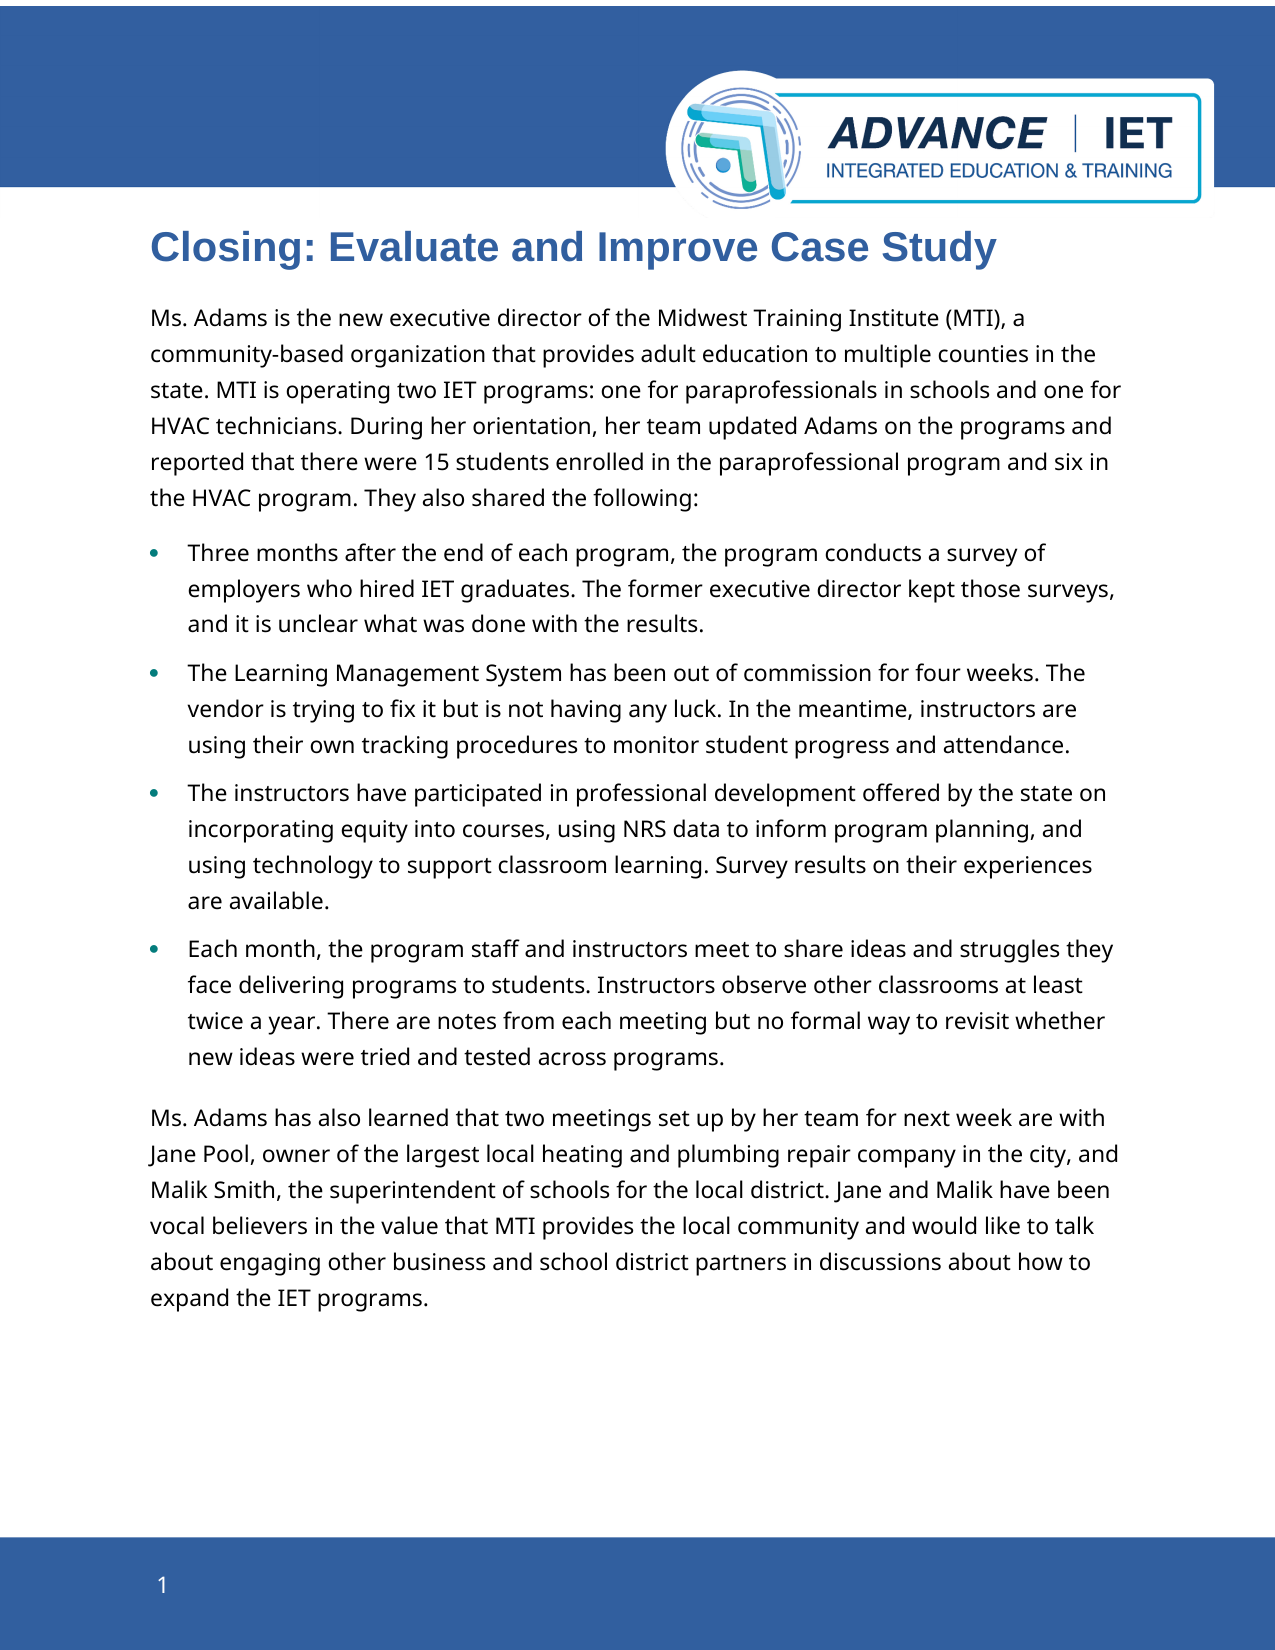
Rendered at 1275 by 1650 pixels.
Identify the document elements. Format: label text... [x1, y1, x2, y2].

subtitle Closing: Evaluate and Improve Case Study [150, 222, 1125, 270]
text The Learning Management System has been out of commission for four weeks. The vendor is trying to fix it but is not having any luck. In the meantime, instructors are using their own tracking procedures to monitor student progress and attendance. [150, 657, 1125, 760]
text Ms. Adams is the new executive director of the Midwest Training Institute (MTI), a community-based organization that provides adult education to multiple counties in the state. MTI is operating two IET programs: one for paraprofessionals in schools and one for HVAC technicians. During her orientation, her team updated Adams on the programs and reported that there were 15 students enrolled in the paraprofessional program and six in the HVAC program. They also shared the following: [150, 302, 1125, 513]
text Each month, the program staff and instructors meet to share ideas and struggles they face delivering programs to students. Instructors observe other classrooms at least twice a year. There are notes from each meeting but no formal way to revisit whether new ideas were tried and tested across programs. [150, 933, 1125, 1072]
text Three months after the end of each program, the program conducts a survey of employers who hired IET graduates. The former executive director kept those surveys, and it is unclear what was done with the results. [150, 537, 1125, 640]
picture [0, 6, 1275, 218]
text Ms. Adams has also learned that two meetings set up by her team for next week are with Jane Pool, owner of the largest local heating and plumbing repair company in the city, and Malik Smith, the superintendent of schools for the local district. Jane and Malik have been vocal believers in the value that MTI provides the local community and would like to talk about engaging other business and school district partners in discussions about how to expand the IET programs. [150, 1102, 1125, 1313]
text The instructors have participated in professional development offered by the state on incorporating equity into courses, using NRS data to inform program planning, and using technology to support classroom learning. Survey results on their experiences are available. [150, 777, 1125, 916]
